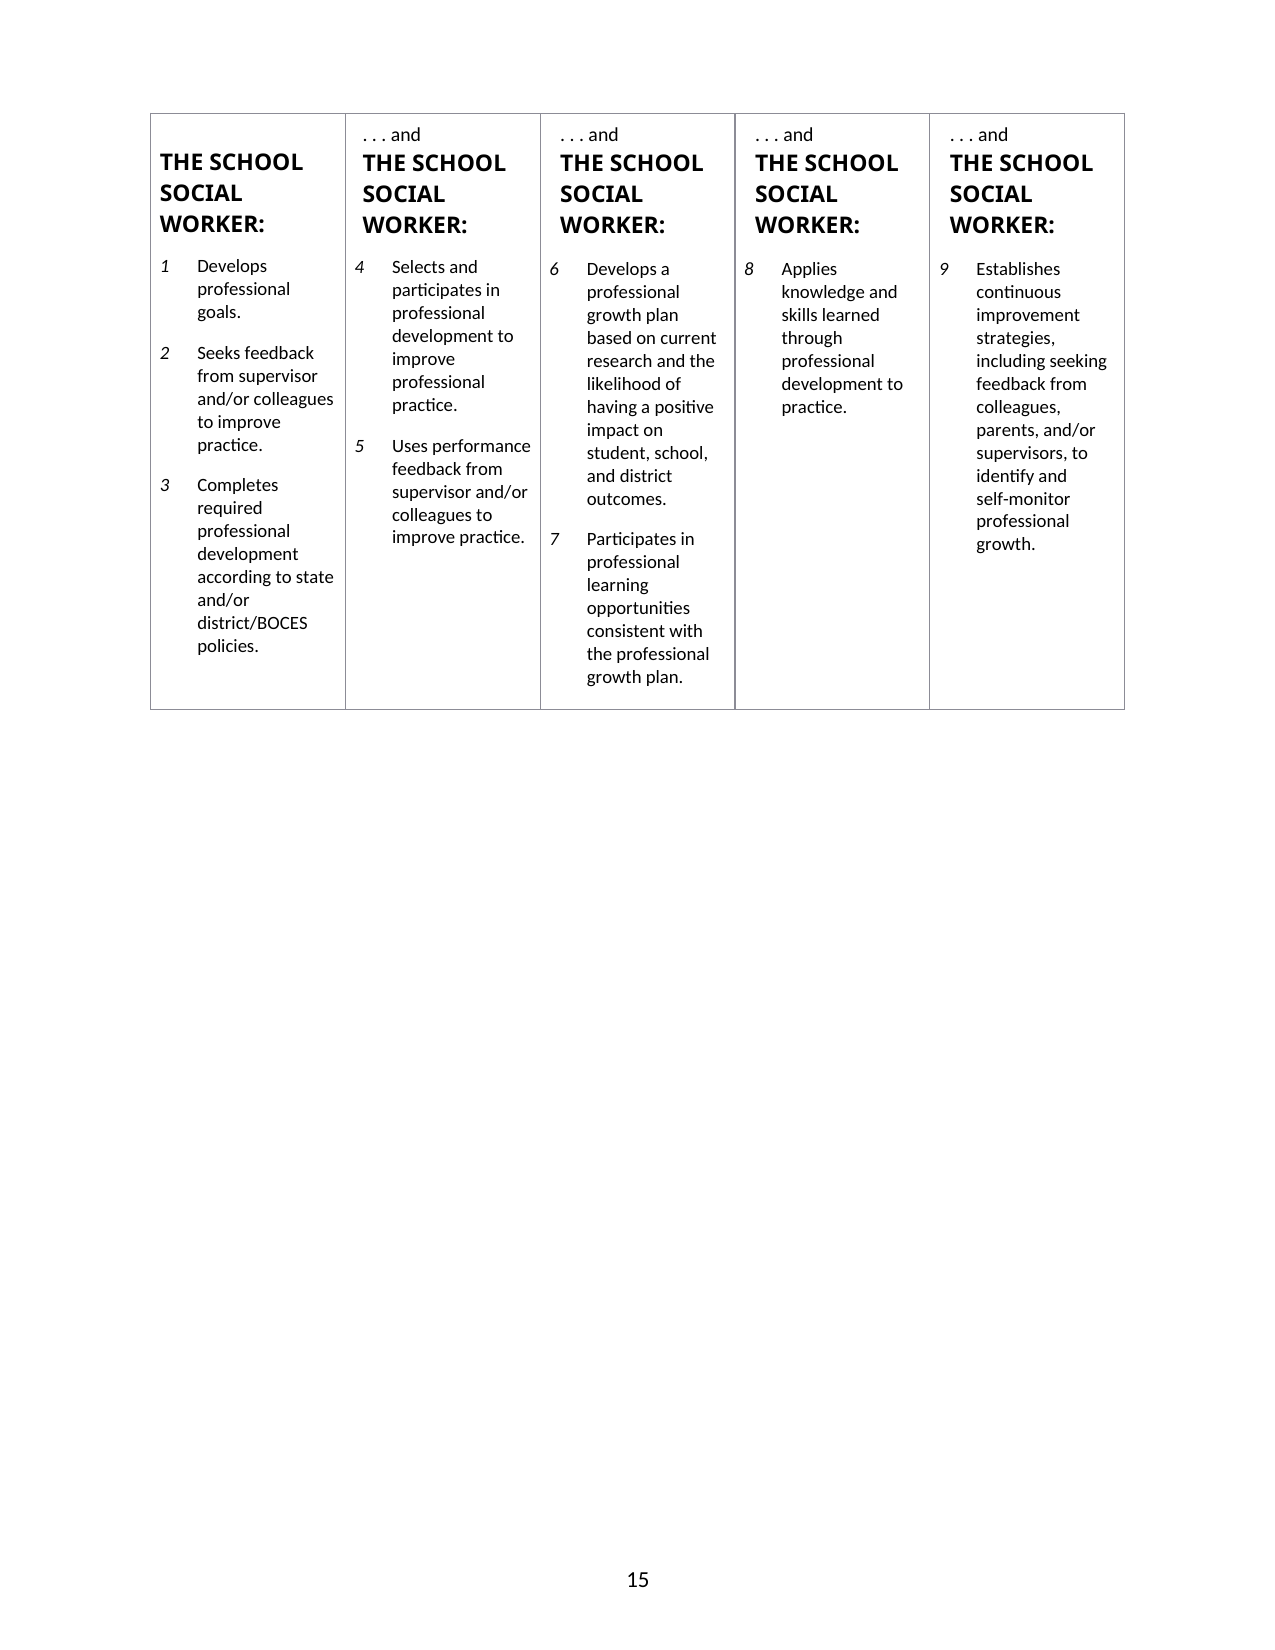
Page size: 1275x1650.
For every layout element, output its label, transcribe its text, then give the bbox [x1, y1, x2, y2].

table_cell . . . and The school SOCIAL WORKER: Develops a professional growth plan based on current research and the likelihood of having a positive impact on student, school, and district outcomes. Participates in professional learning opportunities consistent with the professional growth plan. [541, 114, 734, 709]
table_cell The school SOCIAL WORKER: Develops professional goals. Seeks feedback from supervisor and/or colleagues to improve practice. Completes required professional development according to state and/or district/BOCES policies. [151, 114, 345, 709]
table_cell . . . and The school SOCIAL WORKER: Selects and participates in professional development to improve professional practice. Uses performance feedback from supervisor and/or colleagues to improve practice. [346, 114, 540, 709]
table_cell . . . and The school SOCIAL WORKER: Establishes continuous improvement strategies, including seeking feedback from colleagues, parents, and/or supervisors, to identify and self-monitor professional growth. [930, 114, 1124, 709]
table_cell . . . and The school SOCIAL WORKER: Applies knowledge and skills learned through professional development to practice. [736, 114, 929, 709]
